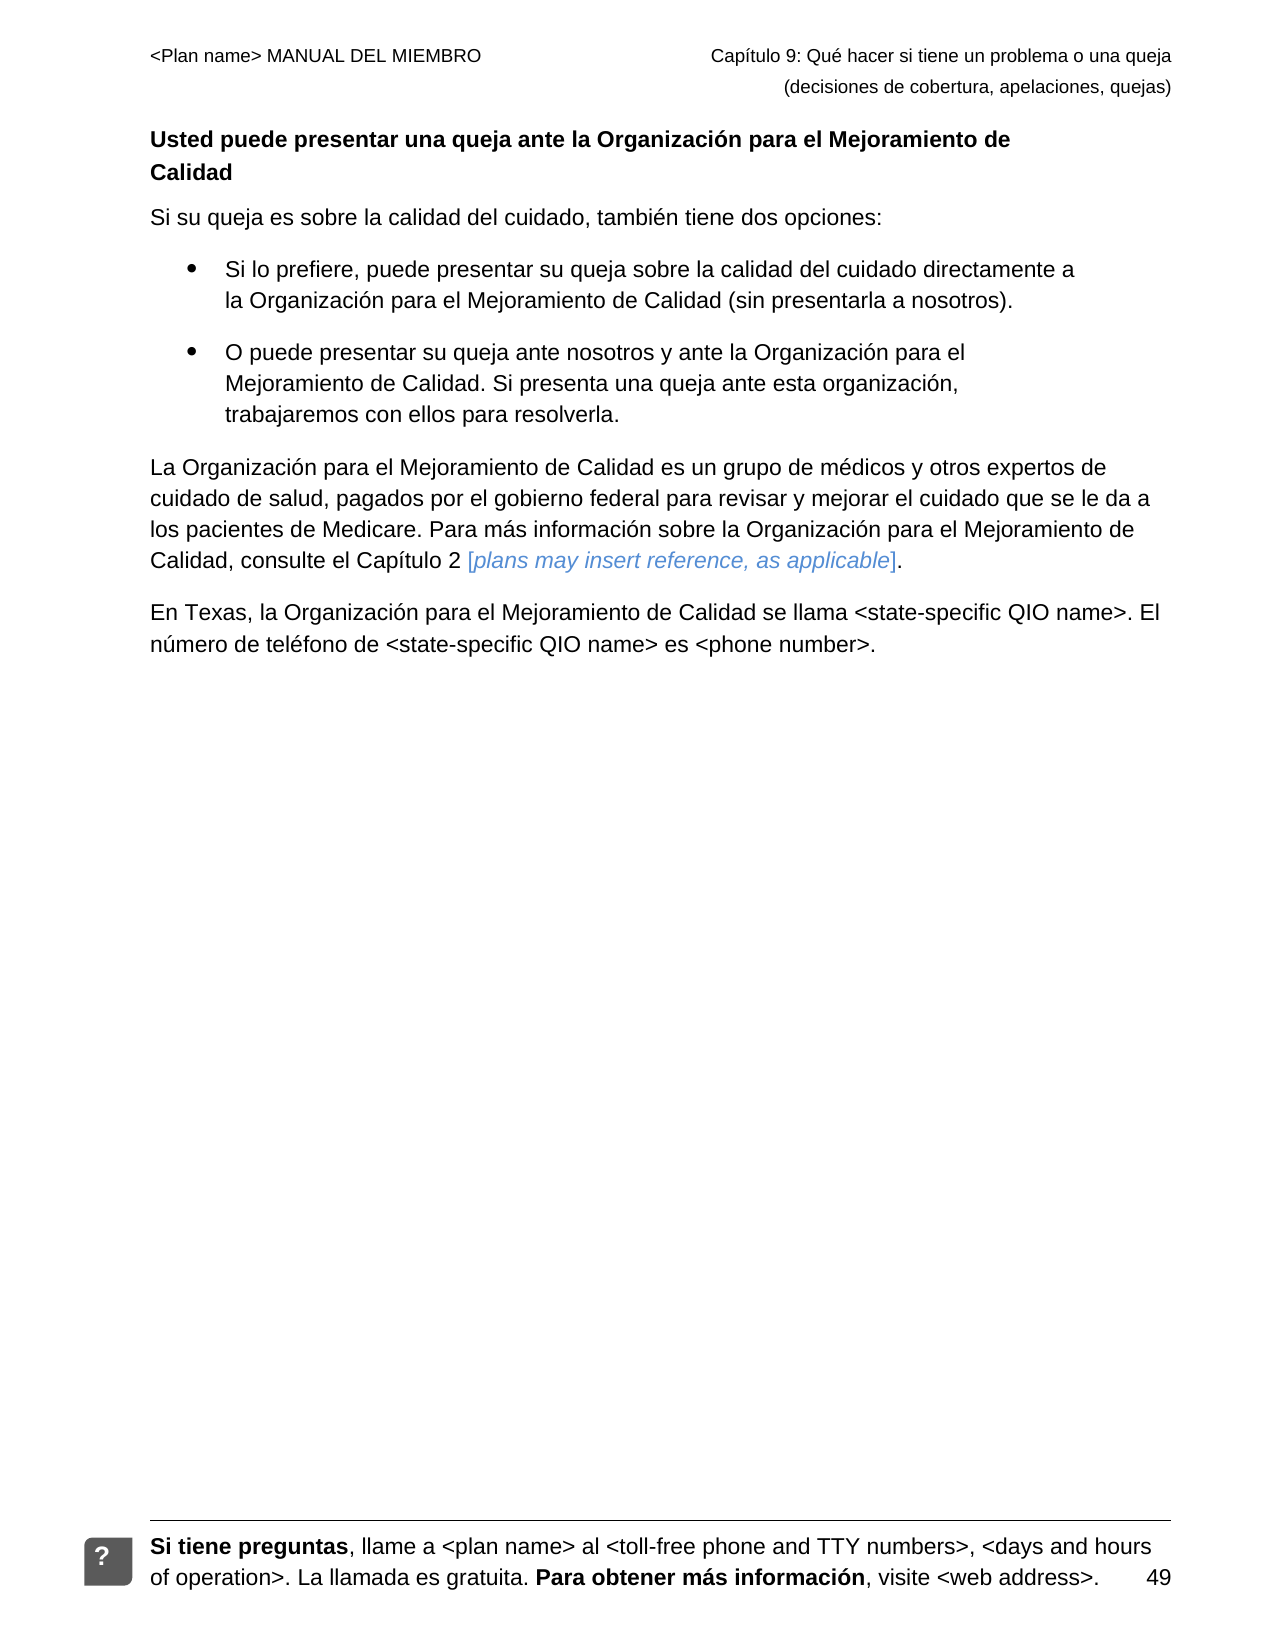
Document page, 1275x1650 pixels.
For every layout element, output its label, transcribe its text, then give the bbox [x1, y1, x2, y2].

text En Texas, la Organización para el Mejoramiento de Calidad se llama <state-specific QIO name>. El número de teléfono de <state-specific QIO name> es <phone number>. [150, 596, 1171, 658]
list O puede presentar su queja ante nosotros y ante la Organización para el Mejoramiento de Calidad. Si presenta una queja ante esta organización, trabajaremos con ellos para resolverla. [187, 335, 1096, 429]
subtitle Usted puede presentar una queja ante la Organización para el Mejoramiento de Calidad [150, 121, 1096, 187]
text Si su queja es sobre la calidad del cuidado, también tiene dos opciones: [150, 200, 1171, 231]
text La Organización para el Mejoramiento de Calidad es un grupo de médicos y otros expertos de cuidado de salud, pagados por el gobierno federal para revisar y mejorar el cuidado que se le da a los pacientes de Medicare. Para más información sobre la Organización para el Mejoramiento de Calidad, consulte el Capítulo 2 [plans may insert reference, as applicable]. [150, 450, 1171, 575]
list Si lo prefiere, puede presentar su queja sobre la calidad del cuidado directamente a la Organización para el Mejoramiento de Calidad (sin presentarla a nosotros). [187, 252, 1096, 314]
